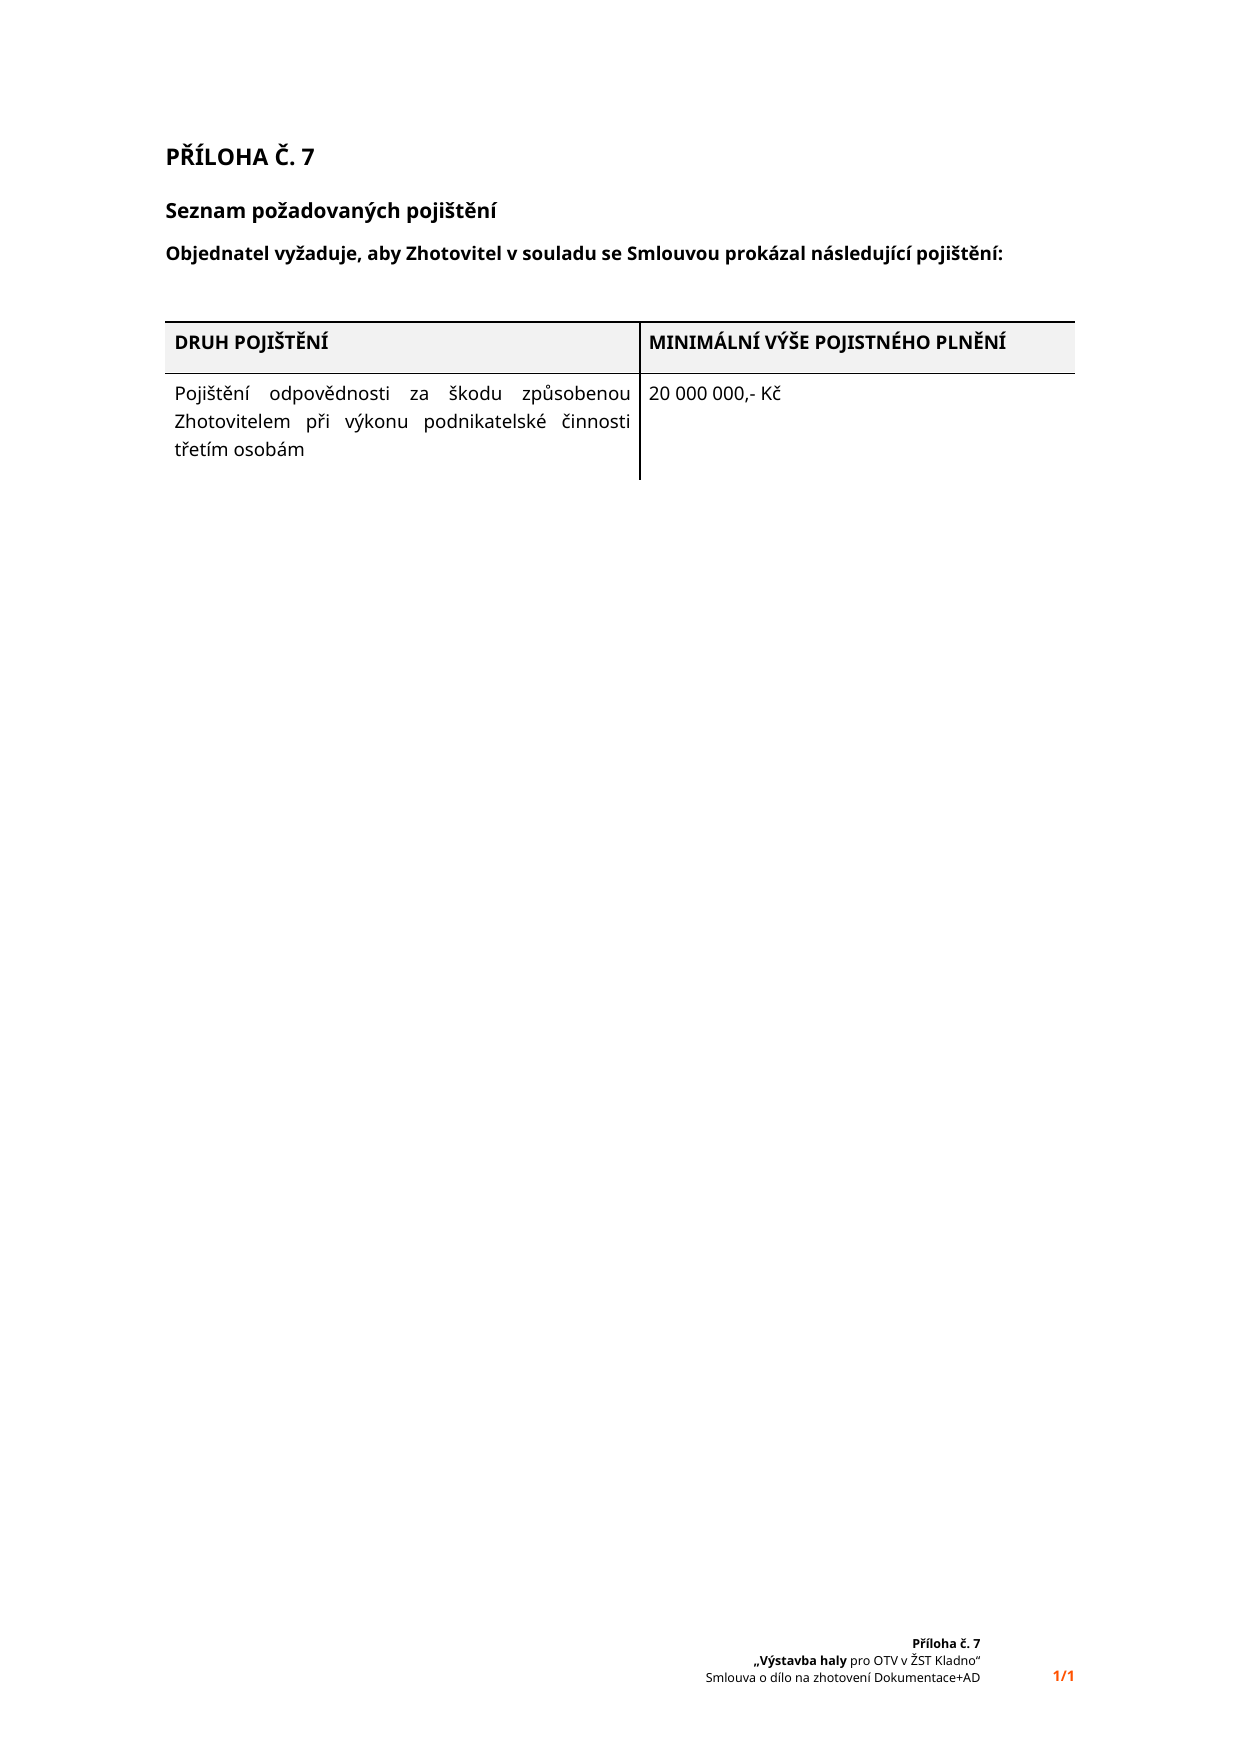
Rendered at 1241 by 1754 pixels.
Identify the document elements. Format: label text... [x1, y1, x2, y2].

table_header MINIMÁLNÍ VÝŠE POJISTNÉHO PLNĚNÍ [641, 323, 1075, 372]
text Seznam požadovaných pojištění [165, 197, 1075, 225]
text Příloha č. 7 [165, 141, 1075, 173]
table_cell 20 000 000,- Kč [641, 374, 1075, 480]
table_header DRUH POJIŠTĚNÍ [165, 323, 639, 372]
table_cell Pojištění odpovědnosti za škodu způsobenou Zhotovitelem při výkonu podnikatelské činnosti třetím osobám [165, 374, 639, 480]
text Objednatel vyžaduje, aby Zhotovitel v souladu se Smlouvou prokázal následující pojištění: [165, 240, 1075, 266]
